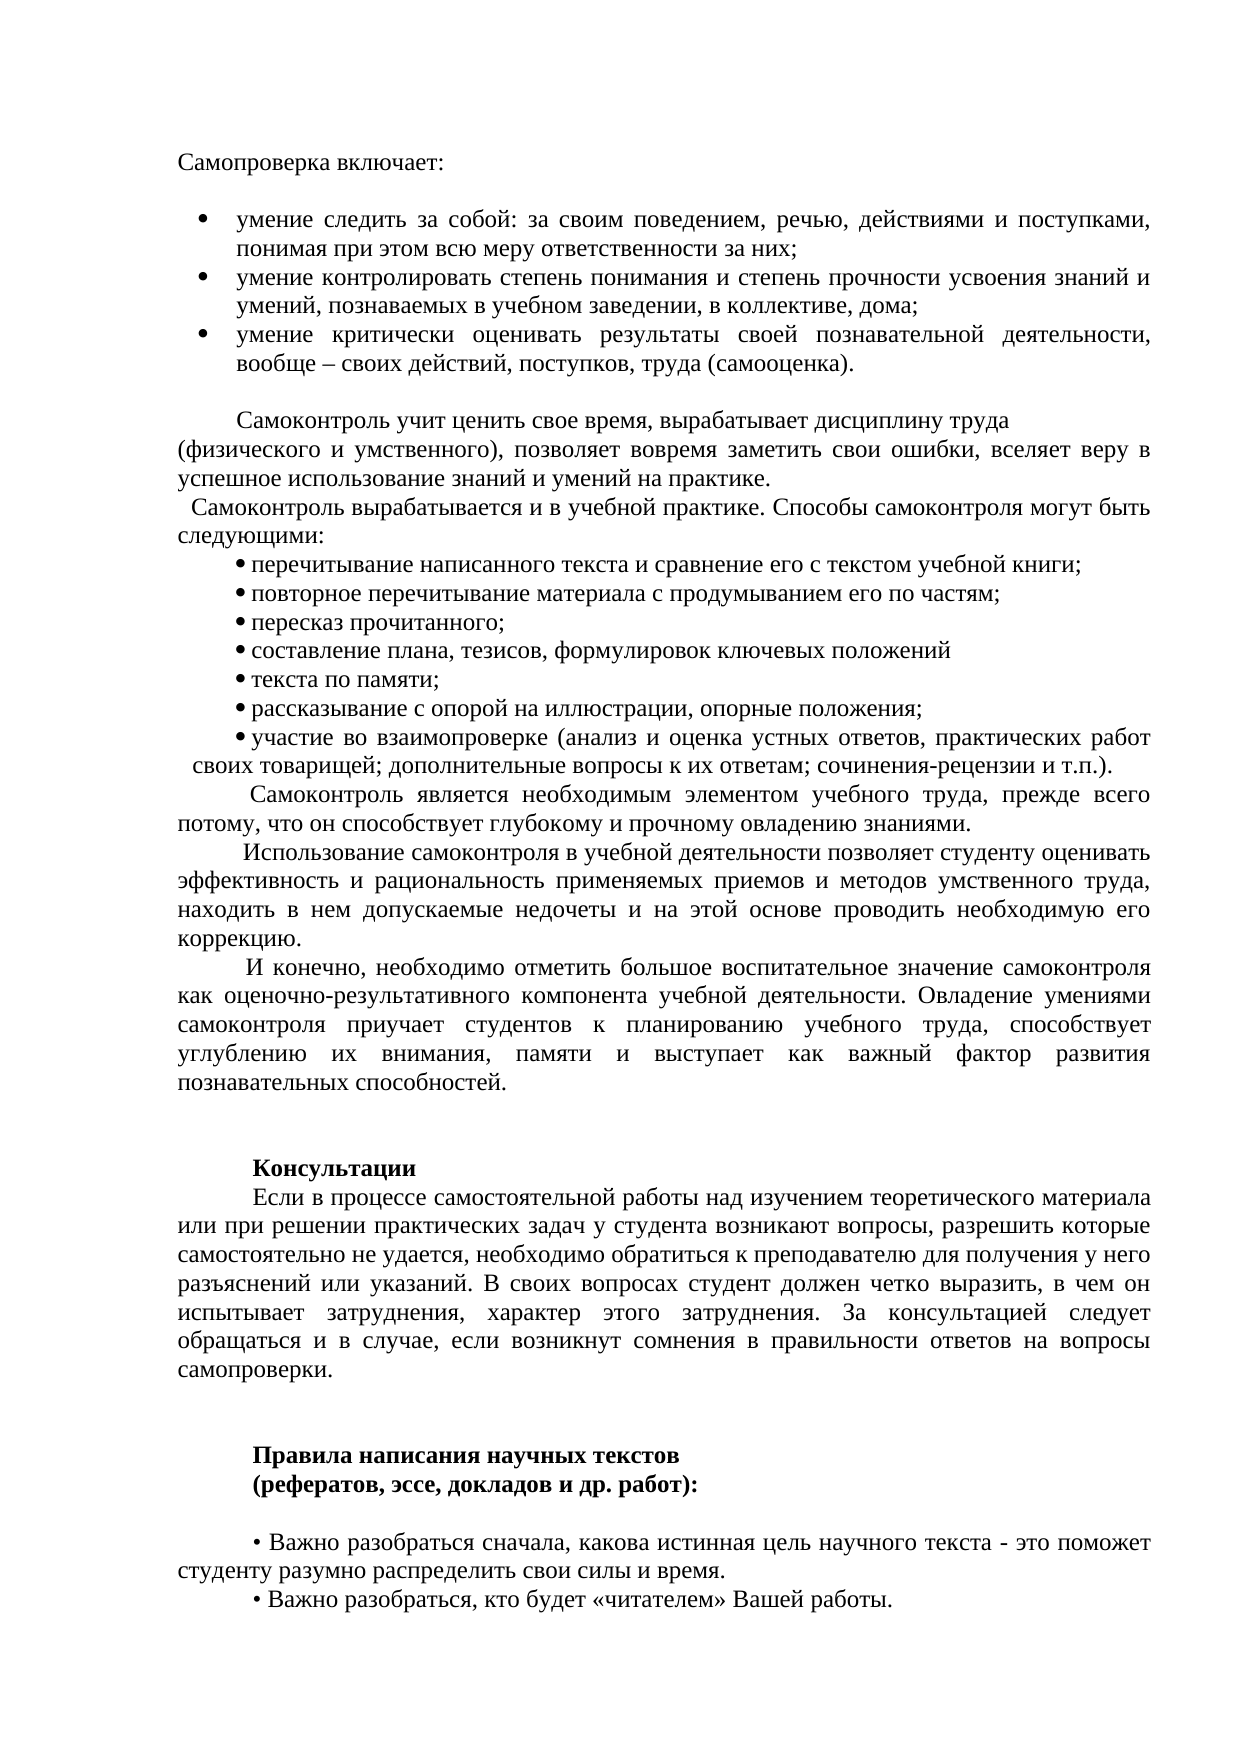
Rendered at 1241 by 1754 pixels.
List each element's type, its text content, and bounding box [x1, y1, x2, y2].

text (рефератов, эссе, докладов и др. работ): [177, 1469, 1152, 1498]
list рассказывание с опорой на иллюстрации, опорные положения; [192, 693, 1152, 722]
list перечитывание написанного текста и сравнение его с текстом учебной книги; [192, 549, 1152, 578]
text • Важно разобраться сначала, какова истинная цель научного текста - это поможет студенту разумно распределить свои силы и время. [177, 1527, 1152, 1584]
text (физического и умственного), позволяет вовремя заметить свои ошибки, вселяет веру в успешное использование знаний и умений на практике. [177, 434, 1152, 492]
text Самоконтроль учит ценить свое время, вырабатывает дисциплину труда [177, 406, 1152, 434]
text • Важно разобраться, кто будет «читателем» Вашей работы. [177, 1584, 1152, 1613]
list текста по памяти; [192, 664, 1152, 693]
list участие во взаимопроверке (анализ и оценка устных ответов, практических работ своих товарищей; дополнительные вопросы к их ответам; сочинения-рецензии и т.п.). [192, 722, 1152, 779]
list составление плана, тезисов, формулировок ключевых положений [192, 636, 1152, 664]
text Консультации [177, 1153, 1152, 1182]
list умение критически оценивать результаты своей познавательной деятельности, вообще – своих действий, поступков, труда (самооценка). [199, 319, 1152, 377]
text Самоконтроль является необходимым элементом учебного труда, прежде всего потому, что он способствует глубокому и прочному овладению знаниями. [177, 779, 1152, 837]
list умение следить за собой: за своим поведением, речью, действиями и поступками, понимая при этом всю меру ответственности за них; [199, 204, 1152, 262]
text Правила написания научных текстов [177, 1441, 1152, 1469]
text Если в процессе самостоятельной работы над изучением теоретического материала или при решении практических задач у студента возникают вопросы, разрешить которые самостоятельно не удается, необходимо обратиться к преподавателю для получения у него разъяснений или указаний. В своих вопросах студент должен четко выразить, в чем он испытывает затруднения, характер этого затруднения. За консультацией следует обращаться и в случае, если возникнут сомнения в правильности ответов на вопросы самопроверки. [177, 1182, 1152, 1383]
list умение контролировать степень понимания и степень прочности усвоения знаний и умений, познаваемых в учебном заведении, в коллективе, дома; [199, 262, 1152, 319]
text И конечно, необходимо отметить большое воспитательное значение самоконтроля как оценочно-результативного компонента учебной деятельности. Овладение умениями самоконтроля приучает студентов к планированию учебного труда, способствует углублению их внимания, памяти и выступает как важный фактор развития познавательных способностей. [177, 952, 1152, 1096]
text Использование самоконтроля в учебной деятельности позволяет студенту оценивать эффективность и рациональность применяемых приемов и методов умственного труда, находить в нем допускаемые недочеты и на этой основе проводить необходимую его коррекцию. [177, 837, 1152, 952]
text Самоконтроль вырабатывается и в учебной практике. Способы самоконтроля могут быть следующими: [177, 492, 1152, 549]
list пересказ прочитанного; [192, 607, 1152, 636]
list повторное перечитывание материала с продумыванием его по частям; [192, 578, 1152, 607]
text Самопроверка включает: [177, 147, 1152, 176]
